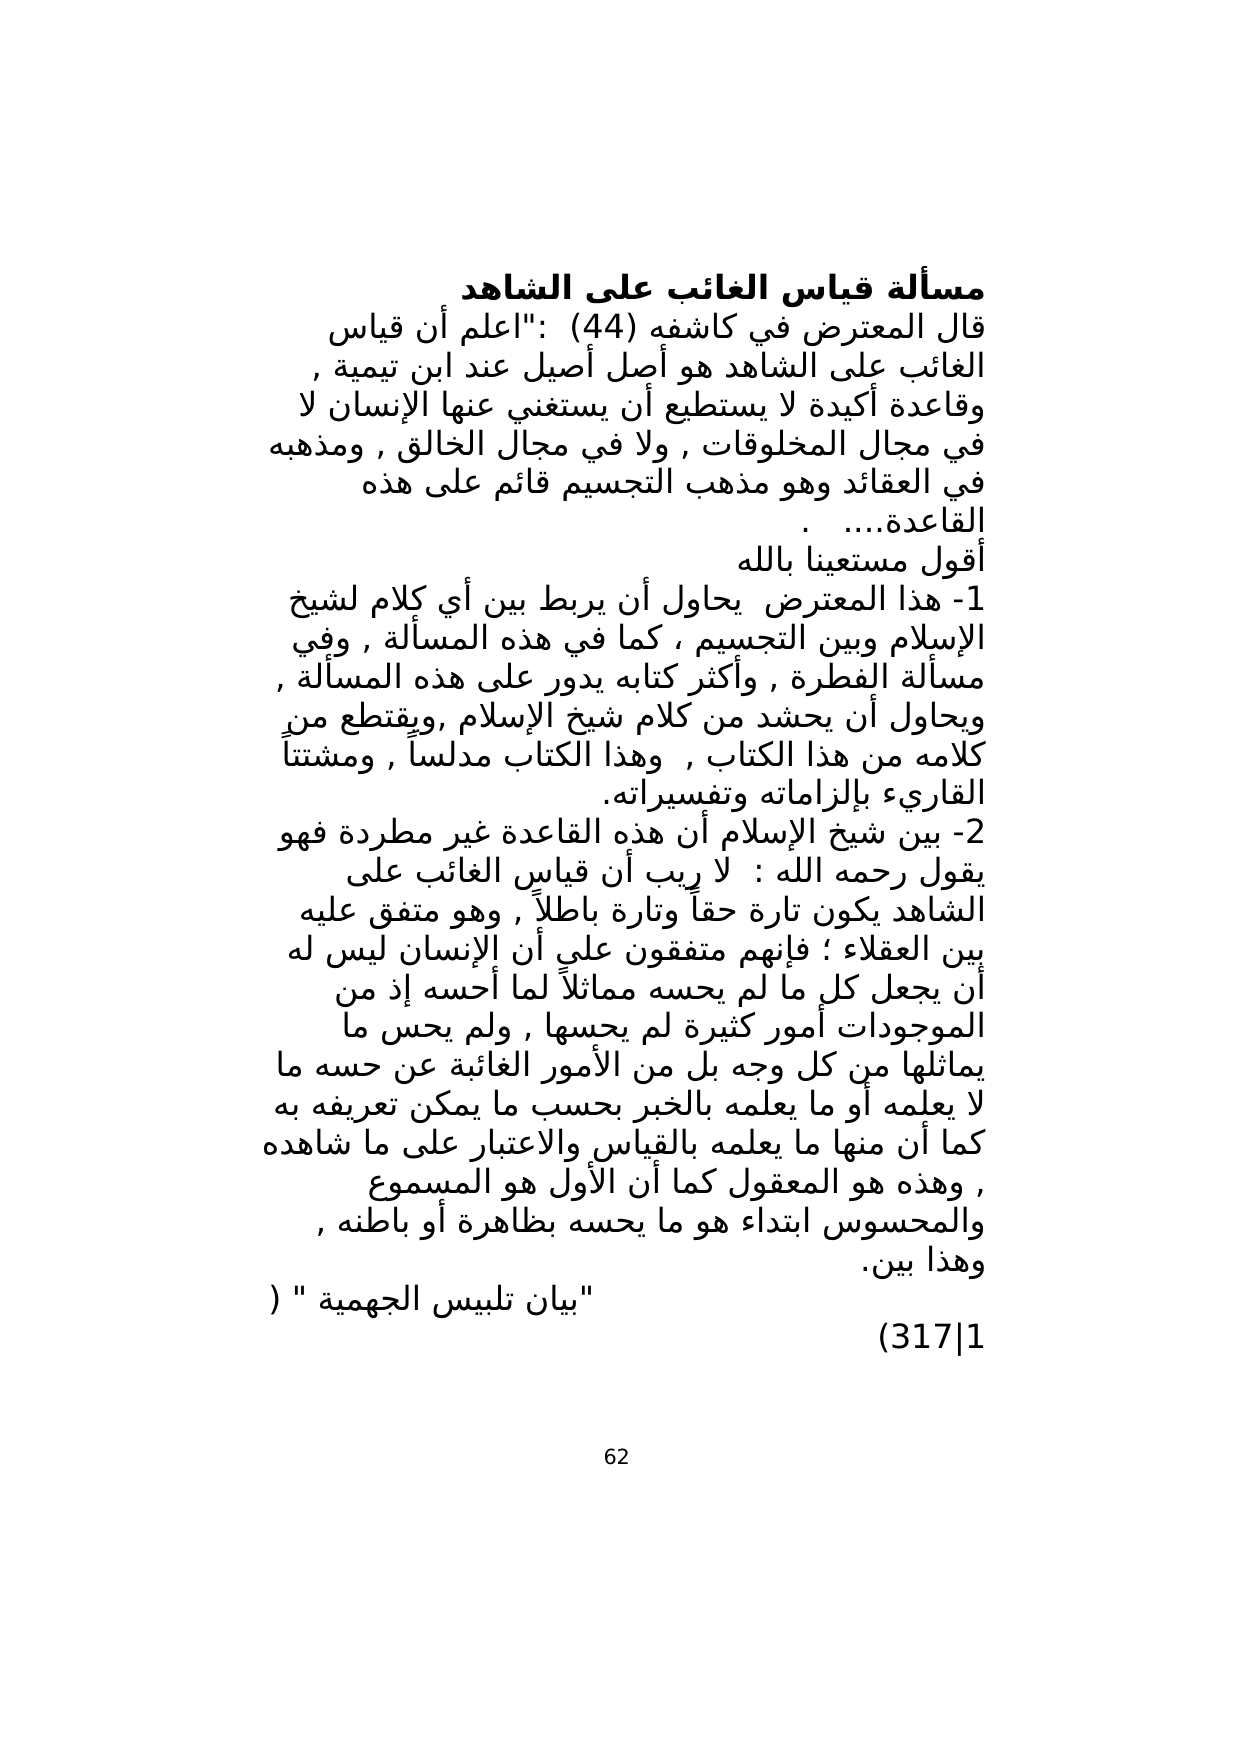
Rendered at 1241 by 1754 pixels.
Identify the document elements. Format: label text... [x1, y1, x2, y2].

text قال المعترض في كاشفه (44) :"اعلم أن قياس الغائب على الشاهد هو أصل أصيل عند ابن تيمية , وقاعدة أكيدة لا يستطيع أن يستغني عنها الإنسان لا في مجال المخلوقات , ولا في مجال الخالق , ومذهبه في العقائد وهو مذهب التجسيم قائم على هذه القاعدة.... . [254, 308, 986, 541]
text مسألة قياس الغائب على الشاهد [254, 269, 986, 308]
subtitle أقول مستعينا بالله [254, 541, 986, 579]
text 1- هذا المعترض يحاول أن يربط بين أي كلام لشيخ الإسلام وبين التجسيم ، كما في هذه المسألة , وفي مسألة الفطرة , وأكثر كتابه يدور على هذه المسألة , ويحاول أن يحشد من كلام شيخ الإسلام ,ويقتطع من كلامه من هذا الكتاب , وهذا الكتاب مدلساً , ومشتتاً القاريء بإلزاماته وتفسيراته. [254, 579, 986, 813]
text "بيان تلبيس الجهمية " (1|317) [254, 1279, 986, 1357]
text 2- بين شيخ الإسلام أن هذه القاعدة غير مطردة فهو يقول رحمه الله : لا ريب أن قياس الغائب على الشاهد يكون تارة حقاً وتارة باطلاً , وهو متفق عليه بين العقلاء ؛ فإنهم متفقون على أن الإنسان ليس له أن يجعل كل ما لم يحسه مماثلاً لما أحسه إذ من الموجودات أمور كثيرة لم يحسها , ولم يحس ما يماثلها من كل وجه بل من الأمور الغائبة عن حسه ما لا يعلمه أو ما يعلمه بالخبر بحسب ما يمكن تعريفه به كما أن منها ما يعلمه بالقياس والاعتبار على ما شاهده , وهذه هو المعقول كما أن الأول هو المسموع والمحسوس ابتداء هو ما يحسه بظاهرة أو باطنه , وهذا بين. [254, 813, 986, 1279]
